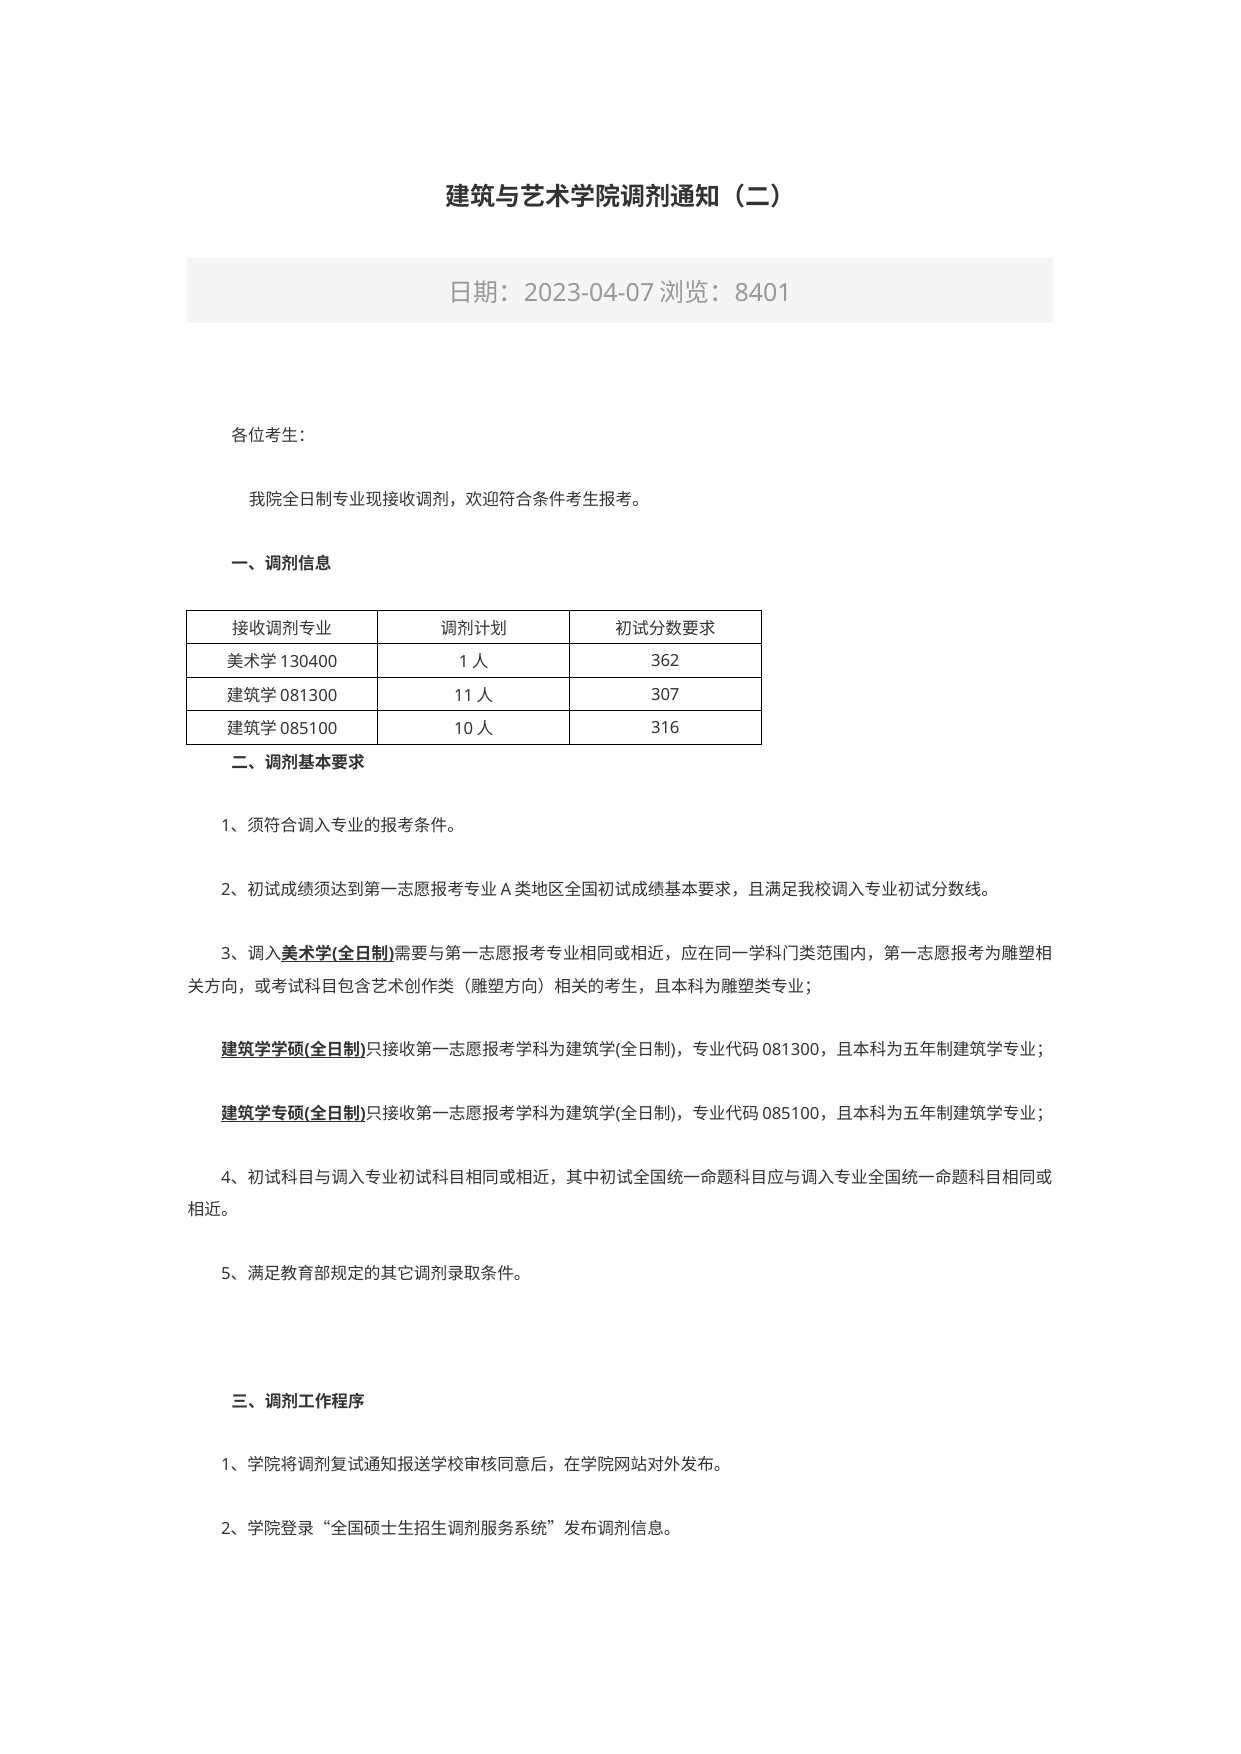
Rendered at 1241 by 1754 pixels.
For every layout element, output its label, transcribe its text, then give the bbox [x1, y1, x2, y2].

subtitle 建筑与艺术学院调剂通知（二） [187, 162, 1053, 227]
text 5、满足教育部规定的其它调剂录取条件。 [187, 1256, 1053, 1288]
table_cell 362 [570, 644, 761, 677]
text 日期：2023-04-07浏览：8401 [187, 258, 1053, 323]
table_cell 316 [570, 711, 761, 744]
table_cell 307 [570, 678, 761, 710]
text 1、学院将调剂复试通知报送学校审核同意后，在学院网站对外发布。 [187, 1447, 1053, 1480]
table_cell 10人 [378, 711, 569, 744]
table_cell 1人 [378, 644, 569, 677]
text 我院全日制专业现接收调剂，欢迎符合条件考生报考。 [187, 482, 1053, 514]
table_cell 11人 [378, 678, 569, 710]
table_header 调剂计划 [378, 611, 569, 643]
text 一、调剂信息 [187, 546, 1053, 578]
table_header 初试分数要求 [570, 611, 761, 643]
text 二、调剂基本要求 [187, 745, 1053, 777]
text 建筑学学硕(全日制)只接收第一志愿报考学科为建筑学(全日制)，专业代码081300，且本科为五年制建筑学专业； [187, 1032, 1053, 1065]
table_cell 建筑学085100 [187, 711, 377, 744]
table_header 接收调剂专业 [187, 611, 377, 643]
text 三、调剂工作程序 [187, 1383, 1053, 1416]
text 建筑学专硕(全日制)只接收第一志愿报考学科为建筑学(全日制)，专业代码085100，且本科为五年制建筑学专业； [187, 1096, 1053, 1128]
text 2、学院登录“全国硕士生招生调剂服务系统”发布调剂信息。 [187, 1511, 1053, 1543]
text 2、初试成绩须达到第一志愿报考专业A类地区全国初试成绩基本要求，且满足我校调入专业初试分数线。 [187, 872, 1053, 905]
table_cell 建筑学081300 [187, 678, 377, 710]
text 4、初试科目与调入专业初试科目相同或相近，其中初试全国统一命题科目应与调入专业全国统一命题科目相同或相近。 [187, 1160, 1053, 1225]
text 1、须符合调入专业的报考条件。 [187, 808, 1053, 841]
text 各位考生： [187, 418, 1053, 451]
text 3、调入美术学(全日制)需要与第一志愿报考专业相同或相近，应在同一学科门类范围内，第一志愿报考为雕塑相关方向，或考试科目包含艺术创作类（雕塑方向）相关的考生，且本科为雕塑类专业； [187, 936, 1053, 1001]
table_cell 美术学130400 [187, 644, 377, 677]
